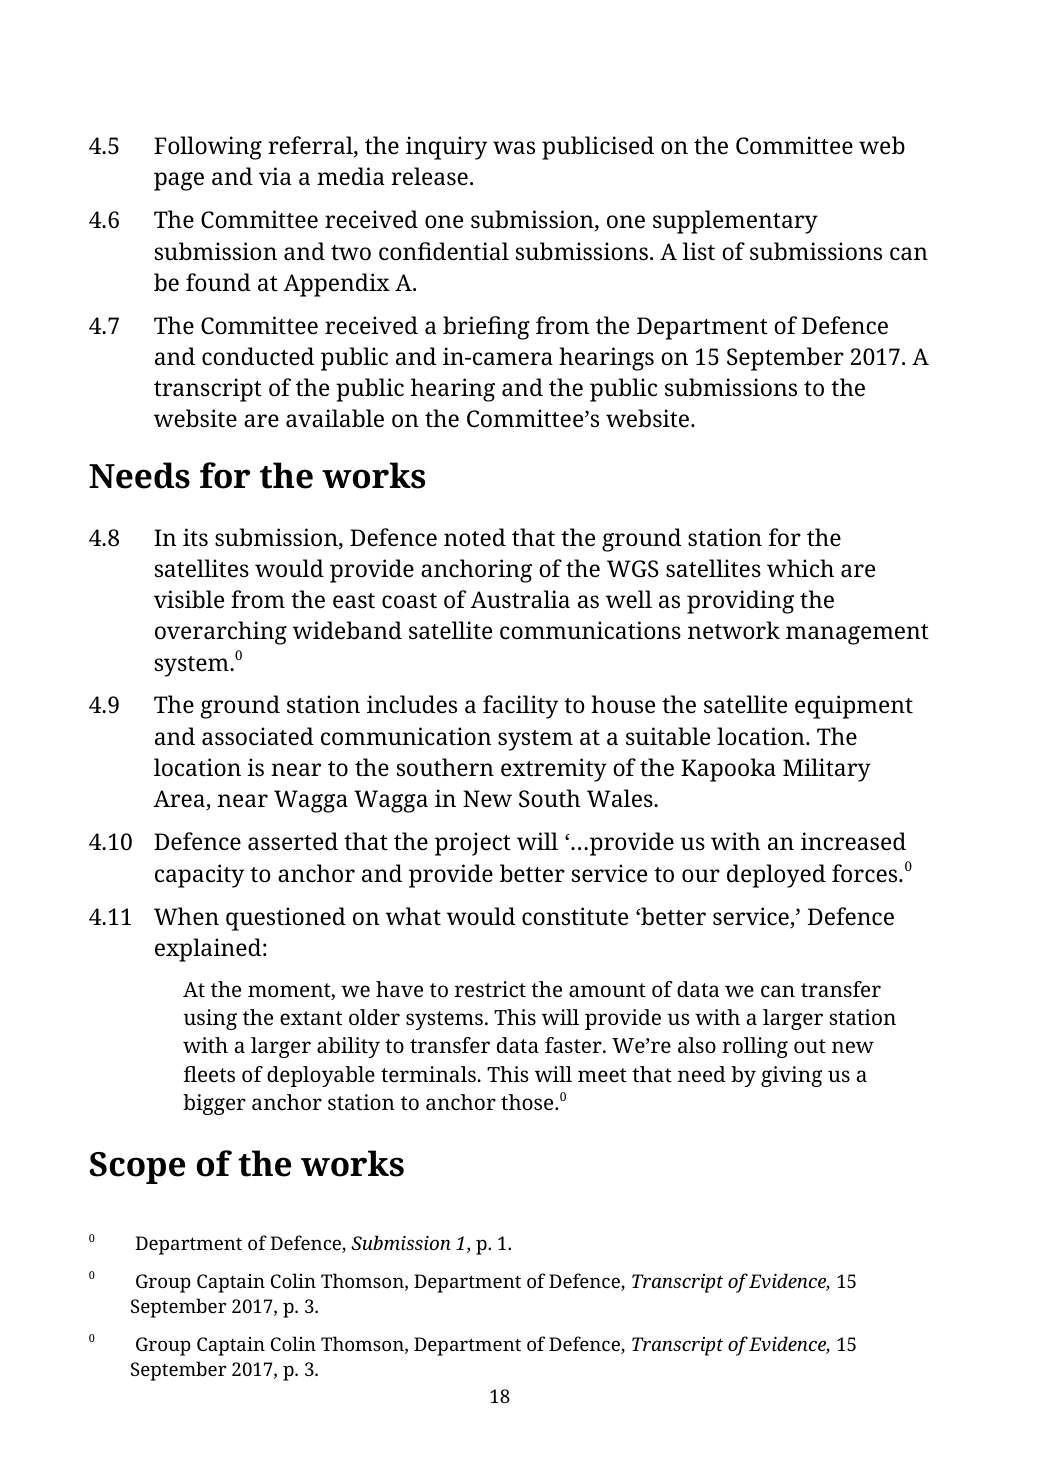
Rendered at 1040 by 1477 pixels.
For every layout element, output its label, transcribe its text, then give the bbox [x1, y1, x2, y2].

text 4.7 The Committee received a briefing from the Department of Defence and conducted public and in-camera hearings on 15 September 2017. A transcript of the public hearing and the public submissions to the website are available on the Committee’s website. [88, 310, 933, 435]
text 4.5 Following referral, the inquiry was publicised on the Committee web page and via a media release. [88, 130, 933, 192]
text 4.9 The ground station includes a facility to house the satellite equipment and associated communication system at a suitable location. The location is near to the southern extremity of the Kapooka Military Area, near Wagga Wagga in New South Wales. [88, 689, 933, 814]
text 4.6 The Committee received one submission, one supplementary submission and two confidential submissions. A list of submissions can be found at Appendix A. [88, 204, 933, 298]
subtitle Needs for the works [88, 452, 933, 498]
subtitle Scope of the works [88, 1141, 933, 1186]
text 4.8 In its submission, Defence noted that the ground station for the satellites would provide anchoring of the WGS satellites which are visible from the east coast of Australia as well as providing the overarching wideband satellite communications network management system. [88, 521, 933, 678]
text At the moment, we have to restrict the amount of data we can transfer using the extant older systems. This will provide us with a larger station with a larger ability to transfer data faster. We’re also rolling out new fleets of deployable terminals. This will meet that need by giving us a bigger anchor station to anchor those. [183, 975, 909, 1117]
text 4.11 When questioned on what would constitute ‘better service,’ Defence explained: [88, 901, 933, 963]
text 4.10 Defence asserted that the project will ‘…provide us with an increased capacity to anchor and provide better service to our deployed forces. [88, 826, 933, 889]
